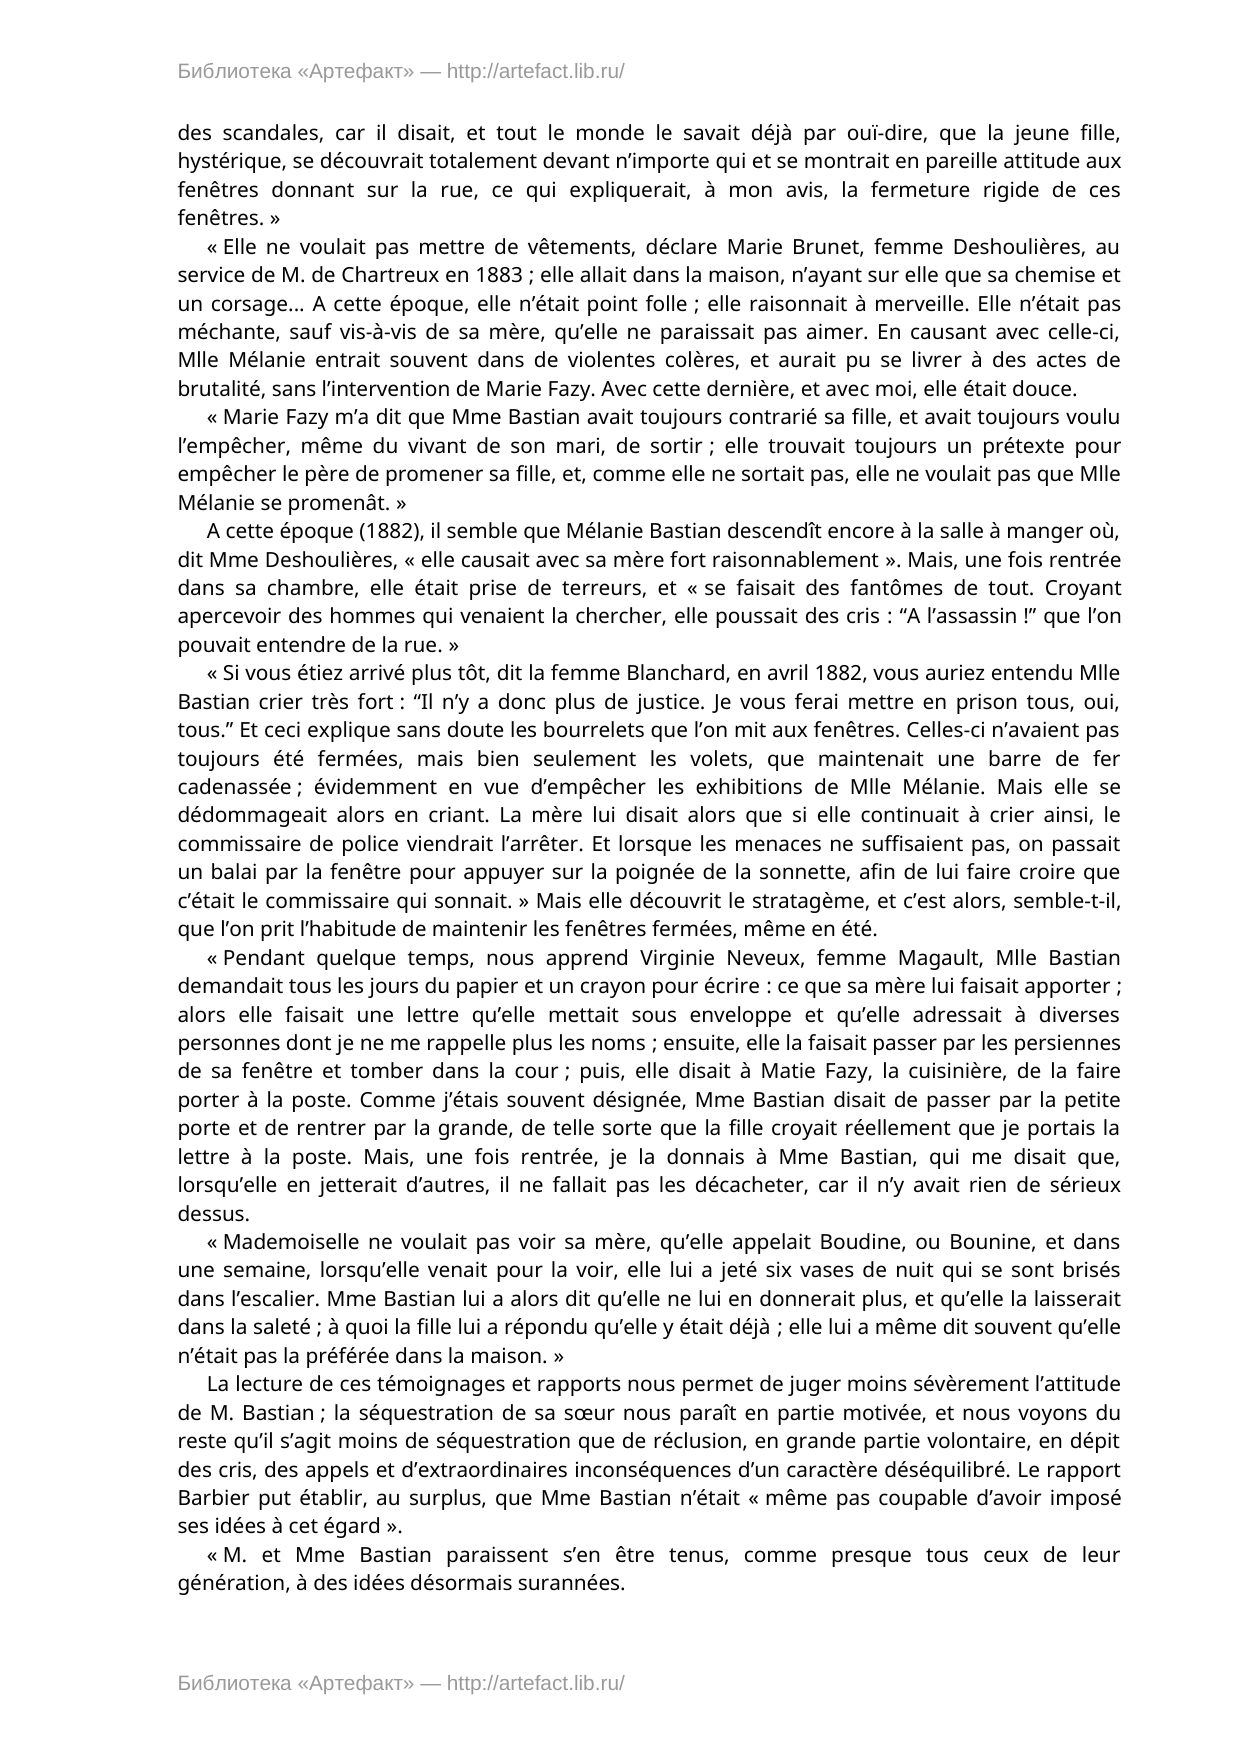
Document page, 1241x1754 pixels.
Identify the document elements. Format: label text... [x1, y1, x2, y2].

text « Pendant quelque temps, nous apprend Virginie Neveux, femme Magault, Mlle Bastian demandait tous les jours du papier et un crayon pour écrire : ce que sa mère lui faisait apporter ; alors elle faisait une lettre qu’elle mettait sous enveloppe et qu’elle adressait à diverses personnes dont je ne me rappelle plus les noms ; ensuite, elle la faisait passer par les persiennes de sa fenêtre et tomber dans la cour ; puis, elle disait à Matie Fazy, la cuisinière, de la faire porter à la poste. Comme j’étais souvent désignée, Mme Bastian disait de passer par la petite porte et de rentrer par la grande, de telle sorte que la fille croyait réellement que je portais la lettre à la poste. Mais, une fois rentrée, je la donnais à Mme Bastian, qui me disait que, lorsqu’elle en jetterait d’autres, il ne fallait pas les décacheter, car il n’y avait rien de sérieux dessus. [177, 943, 1122, 1227]
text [177, 118, 1122, 232]
text La lecture de ces témoignages et rapports nous permet de juger moins sévèrement l’attitude de M. Bastian ; la séquestration de sa sœur nous paraît en partie motivée, et nous voyons du reste qu’il s’agit moins de séquestration que de réclusion, en grande partie volontaire, en dépit des cris, des appels et d’extraordinaires inconséquences d’un caractère déséquilibré. Le rapport Barbier put établir, au surplus, que Mme Bastian n’était « même pas coupable d’avoir imposé ses idées à cet égard ». [177, 1369, 1122, 1540]
text « Marie Fazy m’a dit que Mme Bastian avait toujours contrarié sa fille, et avait toujours voulu l’empêcher, même du vivant de son mari, de sortir ; elle trouvait toujours un prétexte pour empêcher le père de promener sa fille, et, comme elle ne sortait pas, elle ne voulait pas que Mlle Mélanie se promenât. » [177, 402, 1122, 516]
text « M. et Mme Bastian paraissent s’en être tenus, comme presque tous ceux de leur génération, à des idées désormais surannées. [177, 1540, 1122, 1597]
text « Elle ne voulait pas mettre de vêtements, déclare Marie Brunet, femme Deshoulières, au service de M. de Chartreux en 1883 ; elle allait dans la maison, n’ayant sur elle que sa chemise et un corsage... A cette époque, elle n’était point folle ; elle raisonnait à merveille. Elle n’était pas méchante, sauf vis-à-vis de sa mère, qu’elle ne paraissait pas aimer. En causant avec celle-ci, Mlle Mélanie entrait souvent dans de violentes colères, et aurait pu se livrer à des actes de brutalité, sans l’intervention de Marie Fazy. Avec cette dernière, et avec moi, elle était douce. [177, 232, 1122, 402]
text A cette époque (1882), il semble que Mélanie Bastian descendît encore à la salle à manger où, dit Mme Deshoulières, « elle causait avec sa mère fort raisonnablement ». Mais, une fois rentrée dans sa chambre, elle était prise de terreurs, et « se faisait des fantômes de tout. Croyant apercevoir des hommes qui venaient la chercher, elle poussait des cris : “A l’assassin !” que l’on pouvait entendre de la rue. » [177, 516, 1122, 658]
text « Si vous étiez arrivé plus tôt, dit la femme Blanchard, en avril 1882, vous auriez entendu Mlle Bastian crier très fort : “Il n’y a donc plus de justice. Je vous ferai mettre en prison tous, oui, tous.” Et ceci explique sans doute les bourrelets que l’on mit aux fenêtres. Celles-ci n’avaient pas toujours été fermées, mais bien seulement les volets, que maintenait une barre de fer cadenassée ; évidemment en vue d’empêcher les exhibitions de Mlle Mélanie. Mais elle se dédommageait alors en criant. La mère lui disait alors que si elle continuait à crier ainsi, le commissaire de police viendrait l’arrêter. Et lorsque les menaces ne suffisaient pas, on passait un balai par la fenêtre pour appuyer sur la poignée de la sonnette, afin de lui faire croire que c’était le commissaire qui sonnait. » Mais elle découvrit le stratagème, et c’est alors, semble-t-il, que l’on prit l’habitude de maintenir les fenêtres fermées, même en été. [177, 658, 1122, 943]
text « Mademoiselle ne voulait pas voir sa mère, qu’elle appelait Boudine, ou Bounine, et dans une semaine, lorsqu’elle venait pour la voir, elle lui a jeté six vases de nuit qui se sont brisés dans l’escalier. Mme Bastian lui a alors dit qu’elle ne lui en donnerait plus, et qu’elle la laisserait dans la saleté ; à quoi la fille lui a répondu qu’elle y était déjà ; elle lui a même dit souvent qu’elle n’était pas la préférée dans la maison. » [177, 1227, 1122, 1369]
